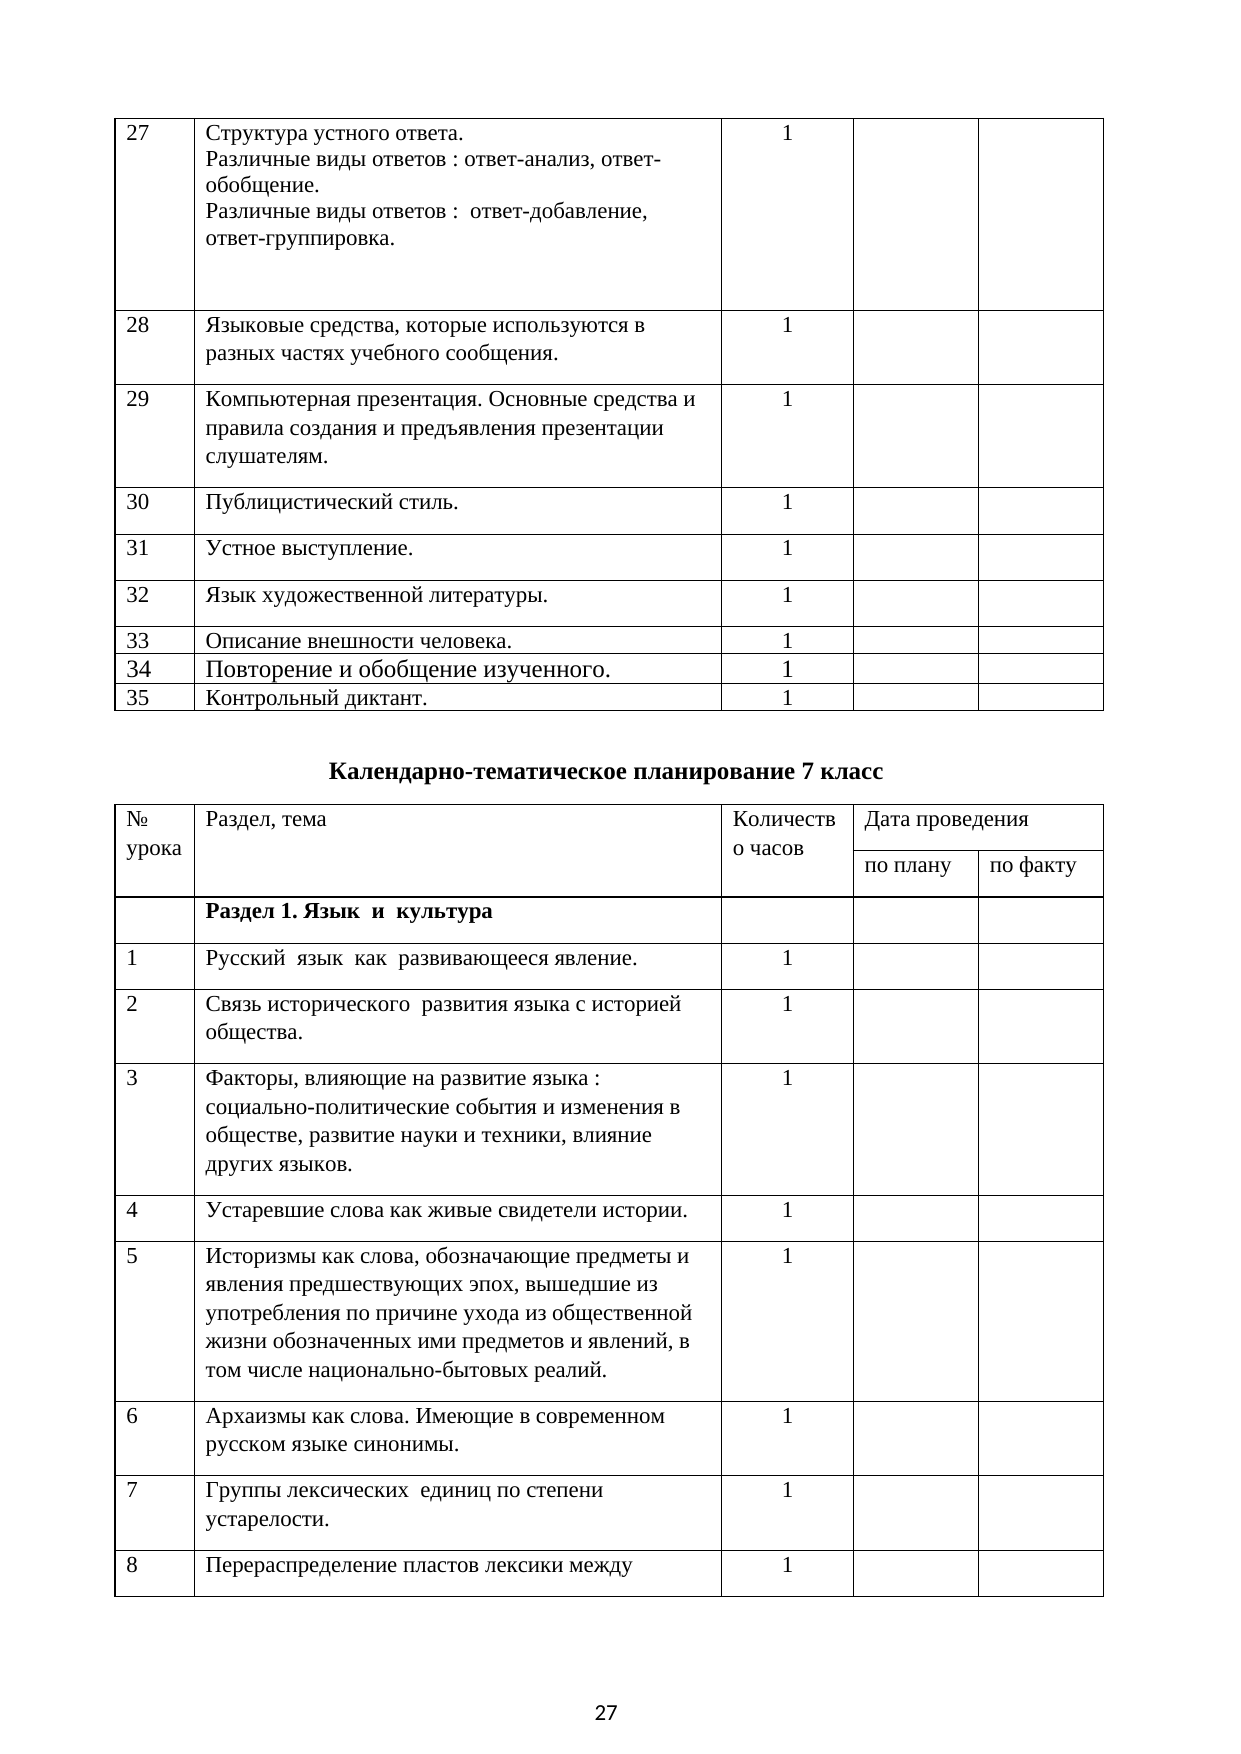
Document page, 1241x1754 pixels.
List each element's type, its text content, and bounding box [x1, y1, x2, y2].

table_cell 1 [722, 944, 853, 989]
table_cell [854, 654, 978, 683]
table_cell 1 [722, 581, 853, 626]
table_cell [854, 311, 978, 384]
table_cell [854, 898, 978, 943]
table_cell [722, 898, 853, 943]
table_cell 1 [722, 1476, 853, 1550]
table_cell [979, 311, 1103, 384]
table_cell 1 [722, 990, 853, 1063]
table_cell 7 [116, 1476, 194, 1550]
table_cell Архаизмы как слова. Имеющие в современном русском языке синонимы. [195, 1402, 721, 1475]
table_cell Русский язык как развивающееся явление. [195, 944, 721, 989]
table_cell 1 [722, 654, 853, 683]
table_cell 1 [722, 1196, 853, 1241]
table_cell Структура устного ответа. Различные виды ответов : ответ-анализ, ответ-обобщение. Различные виды ответов : ответ-добавление, ответ-группировка. [195, 119, 721, 310]
table_cell Языковые средства, которые используются в разных частях учебного сообщения. [195, 311, 721, 384]
table_cell [979, 1242, 1103, 1401]
table_header № урока [116, 805, 194, 896]
table_cell 30 [116, 488, 194, 533]
table_cell [979, 898, 1103, 943]
table_cell Устное выступление. [195, 535, 721, 579]
table_cell 4 [116, 1196, 194, 1241]
table_header Раздел, тема [195, 805, 721, 896]
table_cell [854, 1242, 978, 1401]
table_cell 1 [722, 119, 853, 310]
table_cell [854, 1064, 978, 1195]
table_cell 2 [116, 990, 194, 1063]
table_cell Публицистический стиль. [195, 488, 721, 533]
table_cell [979, 1402, 1103, 1475]
table_cell [979, 627, 1103, 653]
table_cell Устаревшие слова как живые свидетели истории. [195, 1196, 721, 1241]
table_cell 8 [116, 1551, 194, 1596]
table_header Дата проведения [854, 805, 1103, 850]
table_cell [854, 1196, 978, 1241]
table_cell [854, 488, 978, 533]
table_cell [979, 488, 1103, 533]
table_cell [854, 1476, 978, 1550]
table_cell [979, 1551, 1103, 1596]
table_cell 1 [722, 627, 853, 653]
table_cell [979, 684, 1103, 710]
table_cell [854, 1551, 978, 1596]
table_cell 1 [722, 311, 853, 384]
table_cell Компьютерная презентация. Основные средства и правила создания и предъявления презентации слушателям. [195, 385, 721, 487]
table_cell 31 [116, 535, 194, 579]
table_cell 29 [116, 385, 194, 487]
table_cell 1 [722, 385, 853, 487]
table_cell [854, 119, 978, 310]
table_cell Группы лексических единиц по степени устарелости. [195, 1476, 721, 1550]
table_cell [979, 990, 1103, 1063]
table_cell 27 [116, 119, 194, 310]
table_cell [854, 581, 978, 626]
table_cell по плану [854, 851, 978, 896]
table_cell по факту [979, 851, 1103, 896]
table_cell [854, 1402, 978, 1475]
table_cell 1 [722, 1551, 853, 1596]
table_cell Повторение и обобщение изученного. [195, 654, 721, 683]
table_cell [979, 385, 1103, 487]
table_cell 35 [116, 684, 194, 710]
table_cell [979, 654, 1103, 683]
table_cell Описание внешности человека. [195, 627, 721, 653]
table_cell 3 [116, 1064, 194, 1195]
table_cell Связь исторического развития языка с историей общества. [195, 990, 721, 1063]
table_cell 5 [116, 1242, 194, 1401]
table_cell 1 [722, 1064, 853, 1195]
table_cell [854, 385, 978, 487]
table_cell [979, 1196, 1103, 1241]
table_cell [979, 581, 1103, 626]
text Календарно-тематическое планирование 7 класс [118, 756, 1094, 785]
table_cell 1 [722, 488, 853, 533]
table_header Количество часов [722, 805, 853, 896]
table_cell [854, 535, 978, 579]
table_cell 34 [116, 654, 194, 683]
table_cell Историзмы как слова, обозначающие предметы и явления предшествующих эпох, вышедшие из употребления по причине ухода из общественной жизни обозначенных ими предметов и явлений, в том числе национально-бытовых реалий. [195, 1242, 721, 1401]
table_cell 28 [116, 311, 194, 384]
table_cell [979, 535, 1103, 579]
table_cell 32 [116, 581, 194, 626]
table_cell [979, 119, 1103, 310]
table_cell [854, 944, 978, 989]
table_cell 6 [116, 1402, 194, 1475]
table_cell [854, 684, 978, 710]
table_cell [116, 898, 194, 943]
table_cell Раздел 1. Язык и культура [195, 898, 721, 943]
table_cell [979, 1064, 1103, 1195]
table_cell 33 [116, 627, 194, 653]
table_cell 1 [722, 684, 853, 710]
table_cell 1 [722, 1402, 853, 1475]
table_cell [195, 1551, 721, 1596]
table_cell 1 [116, 944, 194, 989]
table_cell Язык художественной литературы. [195, 581, 721, 626]
table_cell [979, 1476, 1103, 1550]
table_cell [854, 627, 978, 653]
table_cell 1 [722, 1242, 853, 1401]
table_cell Факторы, влияющие на развитие языка : социально-политические события и изменения в обществе, развитие науки и техники, влияние других языков. [195, 1064, 721, 1195]
table_cell Контрольный диктант. [195, 684, 721, 710]
table_cell [854, 990, 978, 1063]
table_cell 1 [722, 535, 853, 579]
table_cell [979, 944, 1103, 989]
